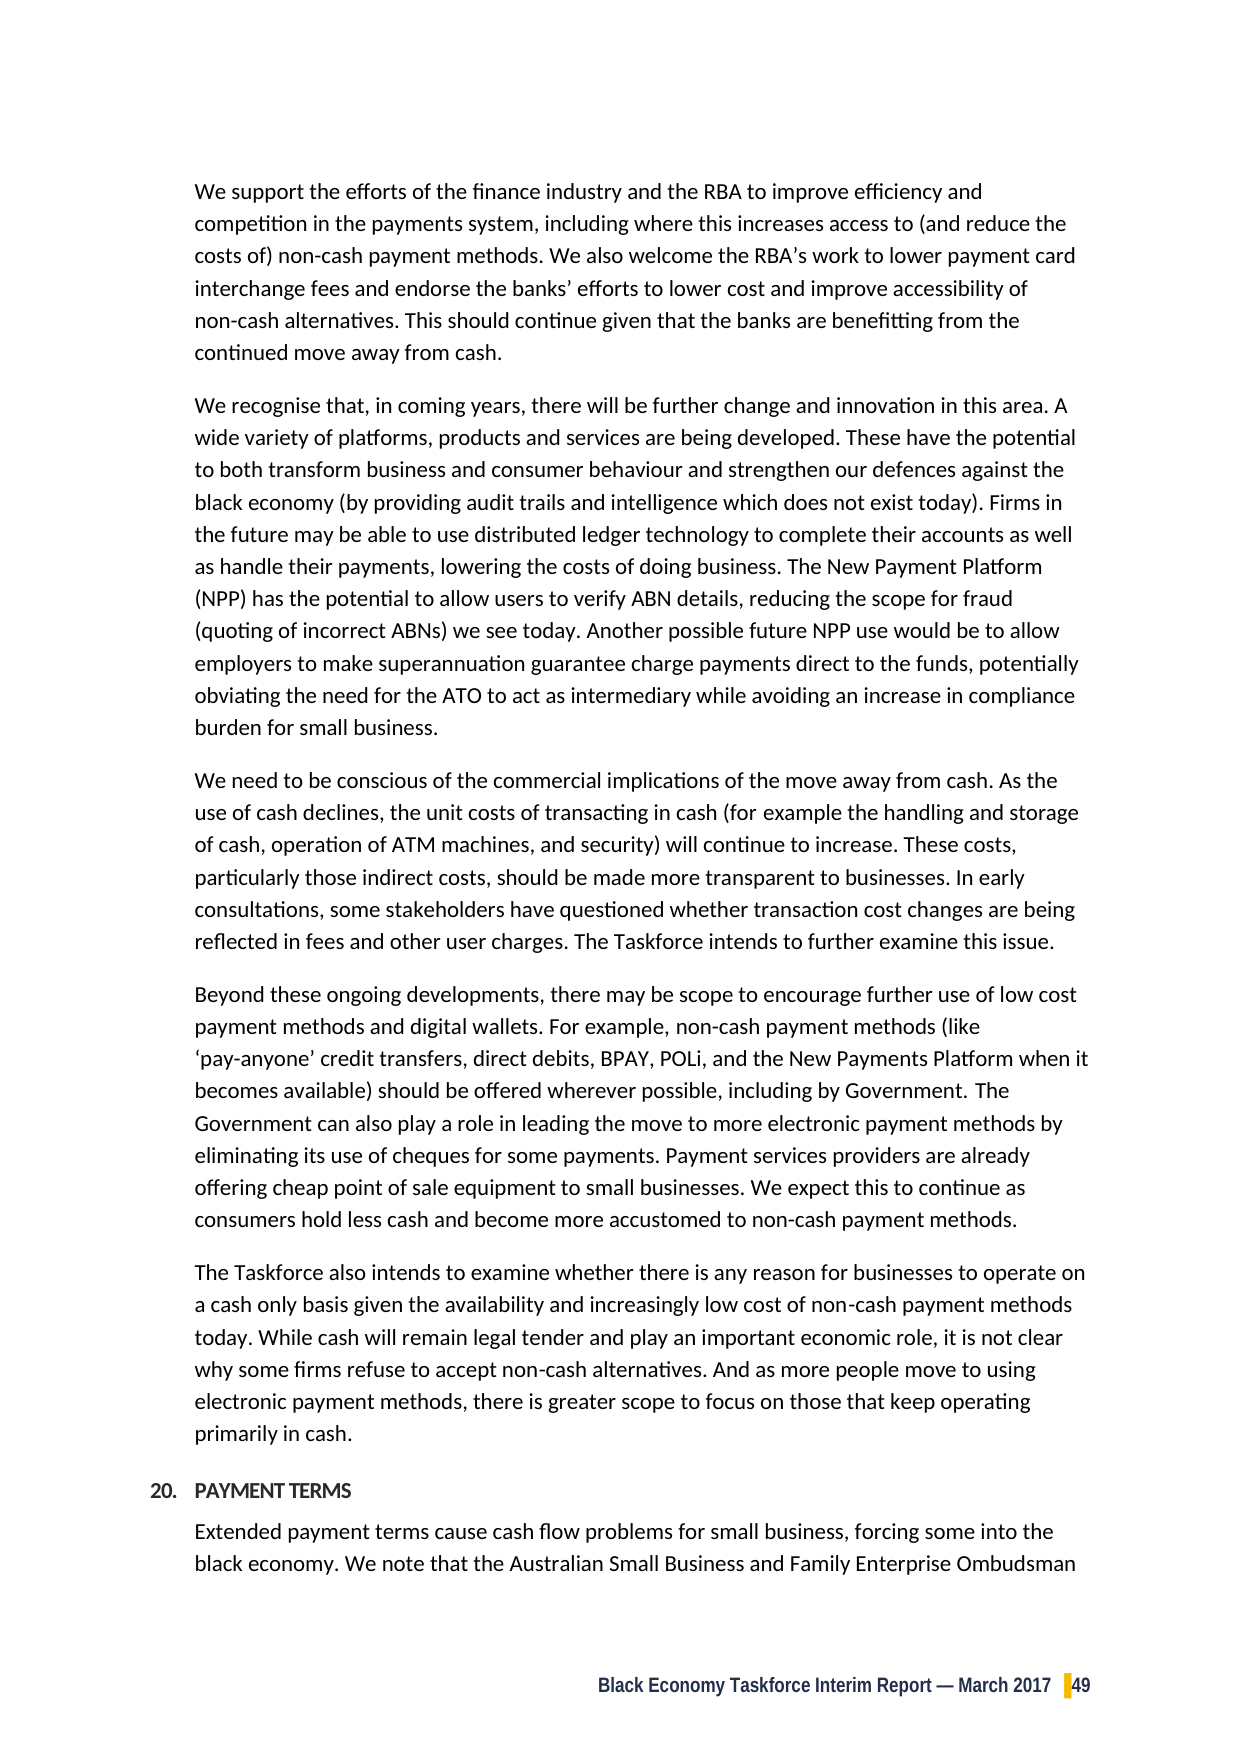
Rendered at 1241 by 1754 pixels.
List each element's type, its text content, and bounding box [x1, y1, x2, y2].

text We support the efforts of the finance industry and the RBA to improve efficiency and competition in the payments system, including where this increases access to (and reduce the costs of) non-cash payment methods. We also welcome the RBA’s work to lower payment card interchange fees and endorse the banks’ efforts to lower cost and improve accessibility of non-cash alternatives. This should continue given that the banks are benefitting from the continued move away from cash. [194, 177, 1090, 366]
text The Taskforce also intends to examine whether there is any reason for businesses to operate on a cash only basis given the availability and increasingly low cost of non-cash payment methods today. While cash will remain legal tender and play an important economic role, it is not clear why some firms refuse to accept non-cash alternatives. And as more people move to using electronic payment methods, there is greater scope to focus on those that keep operating primarily in cash. [194, 1258, 1090, 1447]
text We recognise that, in coming years, there will be further change and innovation in this area. A wide variety of platforms, products and services are being developed. These have the potential to both transform business and consumer behaviour and strengthen our defences against the black economy (by providing audit trails and intelligence which does not exist today). Firms in the future may be able to use distributed ledger technology to complete their accounts as well as handle their payments, lowering the costs of doing business. The New Payment Platform (NPP) has the potential to allow users to verify ABN details, reducing the scope for fraud (quoting of incorrect ABNs) we see today. Another possible future NPP use would be to allow employers to make superannuation guarantee charge payments direct to the funds, potentially obviating the need for the ATO to act as intermediary while avoiding an increase in compliance burden for small business. [194, 391, 1090, 741]
text We need to be conscious of the commercial implications of the move away from cash. As the use of cash declines, the unit costs of transacting in cash (for example the handling and storage of cash, operation of ATM machines, and security) will continue to increase. These costs, particularly those indirect costs, should be made more transparent to businesses. In early consultations, some stakeholders have questioned whether transaction cost changes are being reflected in fees and other user charges. The Taskforce intends to further examine this issue. [194, 766, 1090, 955]
text PAYMENT TERMS [150, 1476, 1090, 1504]
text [194, 1517, 1090, 1577]
text Beyond these ongoing developments, there may be scope to encourage further use of low cost payment methods and digital wallets. For example, non-cash payment methods (like ‘pay-anyone’ credit transfers, direct debits, BPAY, POLi, and the New Payments Platform when it becomes available) should be offered wherever possible, including by Government. The Government can also play a role in leading the move to more electronic payment methods by eliminating its use of cheques for some payments. Payment services providers are already offering cheap point of sale equipment to small businesses. We expect this to continue as consumers hold less cash and become more accustomed to non-cash payment methods. [194, 980, 1090, 1233]
